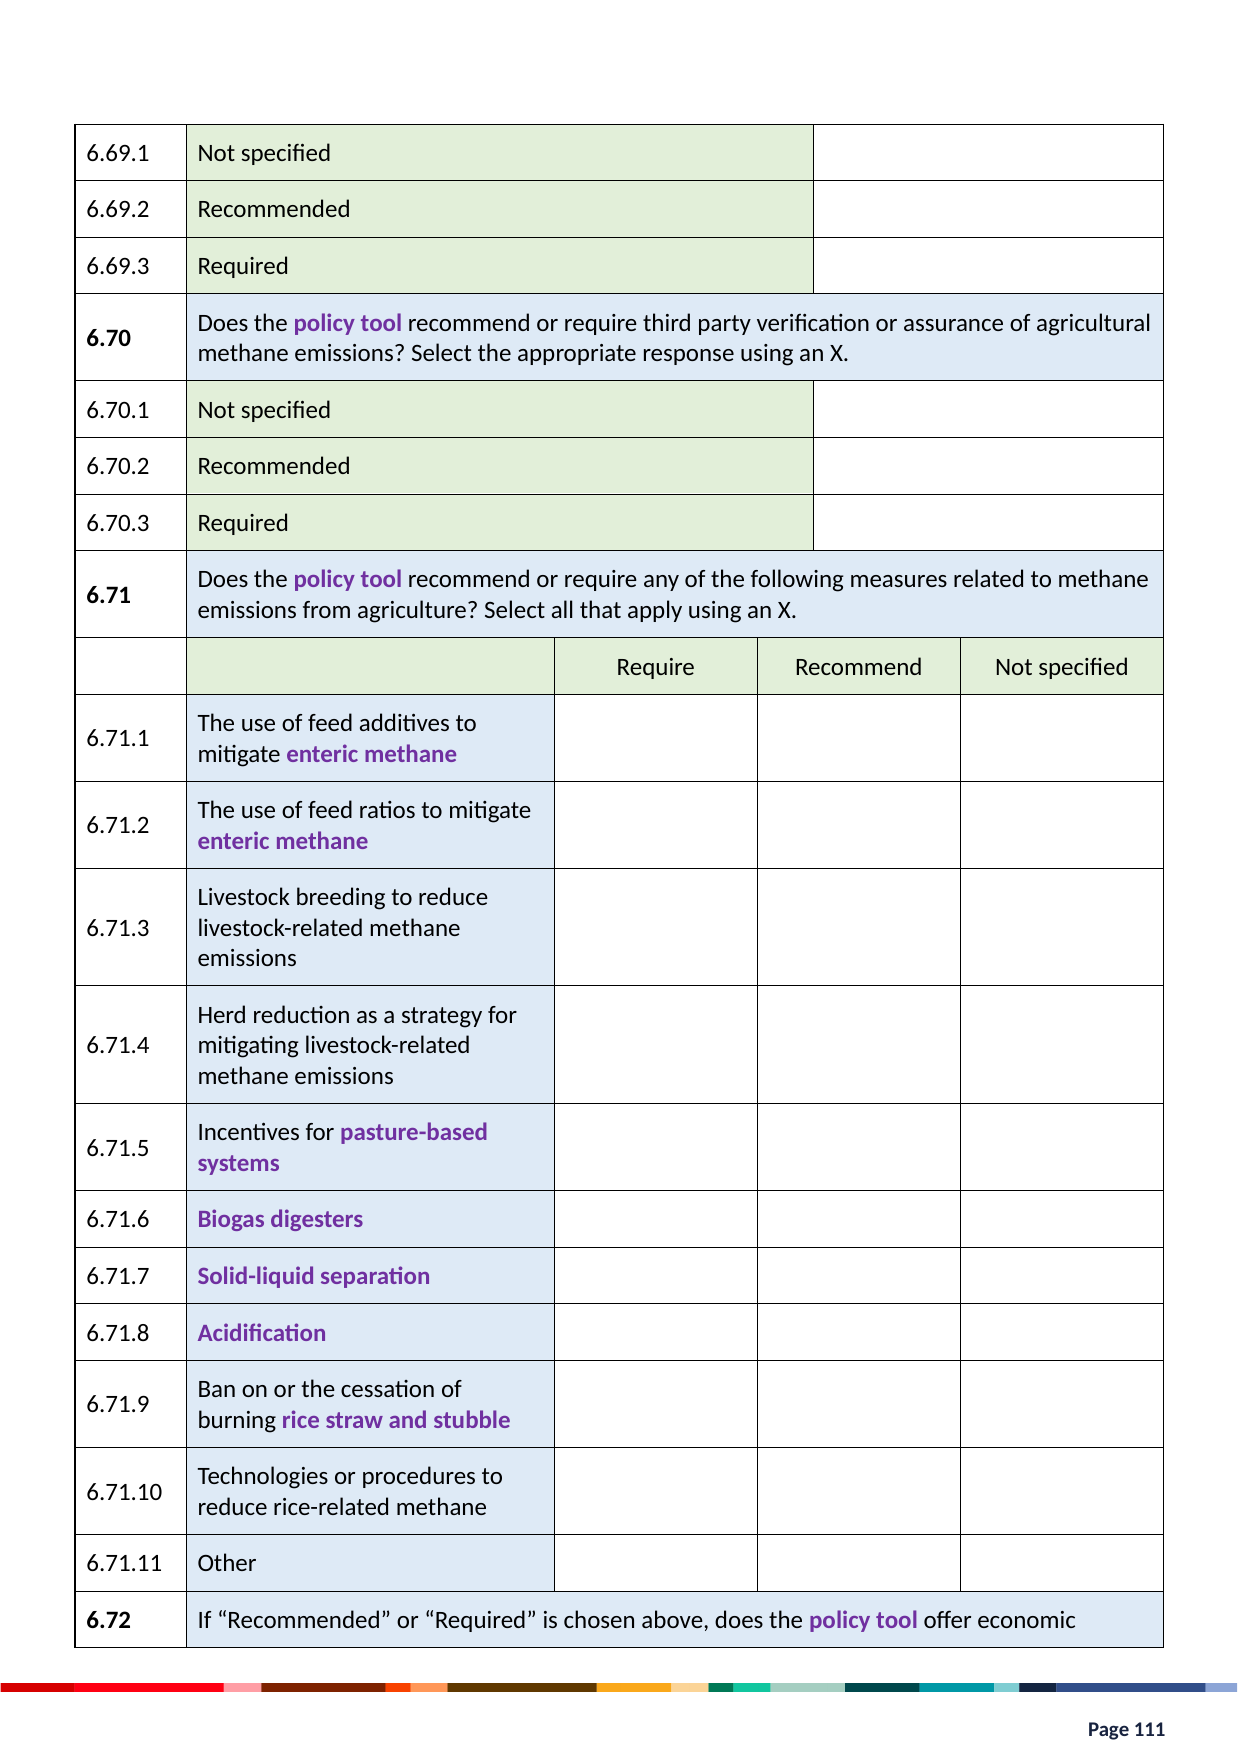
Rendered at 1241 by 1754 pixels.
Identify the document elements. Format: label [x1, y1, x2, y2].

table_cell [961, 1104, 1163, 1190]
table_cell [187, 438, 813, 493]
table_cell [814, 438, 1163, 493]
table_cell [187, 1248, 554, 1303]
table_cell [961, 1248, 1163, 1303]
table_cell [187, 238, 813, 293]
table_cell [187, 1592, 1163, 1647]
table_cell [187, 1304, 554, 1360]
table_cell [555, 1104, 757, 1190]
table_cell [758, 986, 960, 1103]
picture [0, 1683, 1236, 1692]
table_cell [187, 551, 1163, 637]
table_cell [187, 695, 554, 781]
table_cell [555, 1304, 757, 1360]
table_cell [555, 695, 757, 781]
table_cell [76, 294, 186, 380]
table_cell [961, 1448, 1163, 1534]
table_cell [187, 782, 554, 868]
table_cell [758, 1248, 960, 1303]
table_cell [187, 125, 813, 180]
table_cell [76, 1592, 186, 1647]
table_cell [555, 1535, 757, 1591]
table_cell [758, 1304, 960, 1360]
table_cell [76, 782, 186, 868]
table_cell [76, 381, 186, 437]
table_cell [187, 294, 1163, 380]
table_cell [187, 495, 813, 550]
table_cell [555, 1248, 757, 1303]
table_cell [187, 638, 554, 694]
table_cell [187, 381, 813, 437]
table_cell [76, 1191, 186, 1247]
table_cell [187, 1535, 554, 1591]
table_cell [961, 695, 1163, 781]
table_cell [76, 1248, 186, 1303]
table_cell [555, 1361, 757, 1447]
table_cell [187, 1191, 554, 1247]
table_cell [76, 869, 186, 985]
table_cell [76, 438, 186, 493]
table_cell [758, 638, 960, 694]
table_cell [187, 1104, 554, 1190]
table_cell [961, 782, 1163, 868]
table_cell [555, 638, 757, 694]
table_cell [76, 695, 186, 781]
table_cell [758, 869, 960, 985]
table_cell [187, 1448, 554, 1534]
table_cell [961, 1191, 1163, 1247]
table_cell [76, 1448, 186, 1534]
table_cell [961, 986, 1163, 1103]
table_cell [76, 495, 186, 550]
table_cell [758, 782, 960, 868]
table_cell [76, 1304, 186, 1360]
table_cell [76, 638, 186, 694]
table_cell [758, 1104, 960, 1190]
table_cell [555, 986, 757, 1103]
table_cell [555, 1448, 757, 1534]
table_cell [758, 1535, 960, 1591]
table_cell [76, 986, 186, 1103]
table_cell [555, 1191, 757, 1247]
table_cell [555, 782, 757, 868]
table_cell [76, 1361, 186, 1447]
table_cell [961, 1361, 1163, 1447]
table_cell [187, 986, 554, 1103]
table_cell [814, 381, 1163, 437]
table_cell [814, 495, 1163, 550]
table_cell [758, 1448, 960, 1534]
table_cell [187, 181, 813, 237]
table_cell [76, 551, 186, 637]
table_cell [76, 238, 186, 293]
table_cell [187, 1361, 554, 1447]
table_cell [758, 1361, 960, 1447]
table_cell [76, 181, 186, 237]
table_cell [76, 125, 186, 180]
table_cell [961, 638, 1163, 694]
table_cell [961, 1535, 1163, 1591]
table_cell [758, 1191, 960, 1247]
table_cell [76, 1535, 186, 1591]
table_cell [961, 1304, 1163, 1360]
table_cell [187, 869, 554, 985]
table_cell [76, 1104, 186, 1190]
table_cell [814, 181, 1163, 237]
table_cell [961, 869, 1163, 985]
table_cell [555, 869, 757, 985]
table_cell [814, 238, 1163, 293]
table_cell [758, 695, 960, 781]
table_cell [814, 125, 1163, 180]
